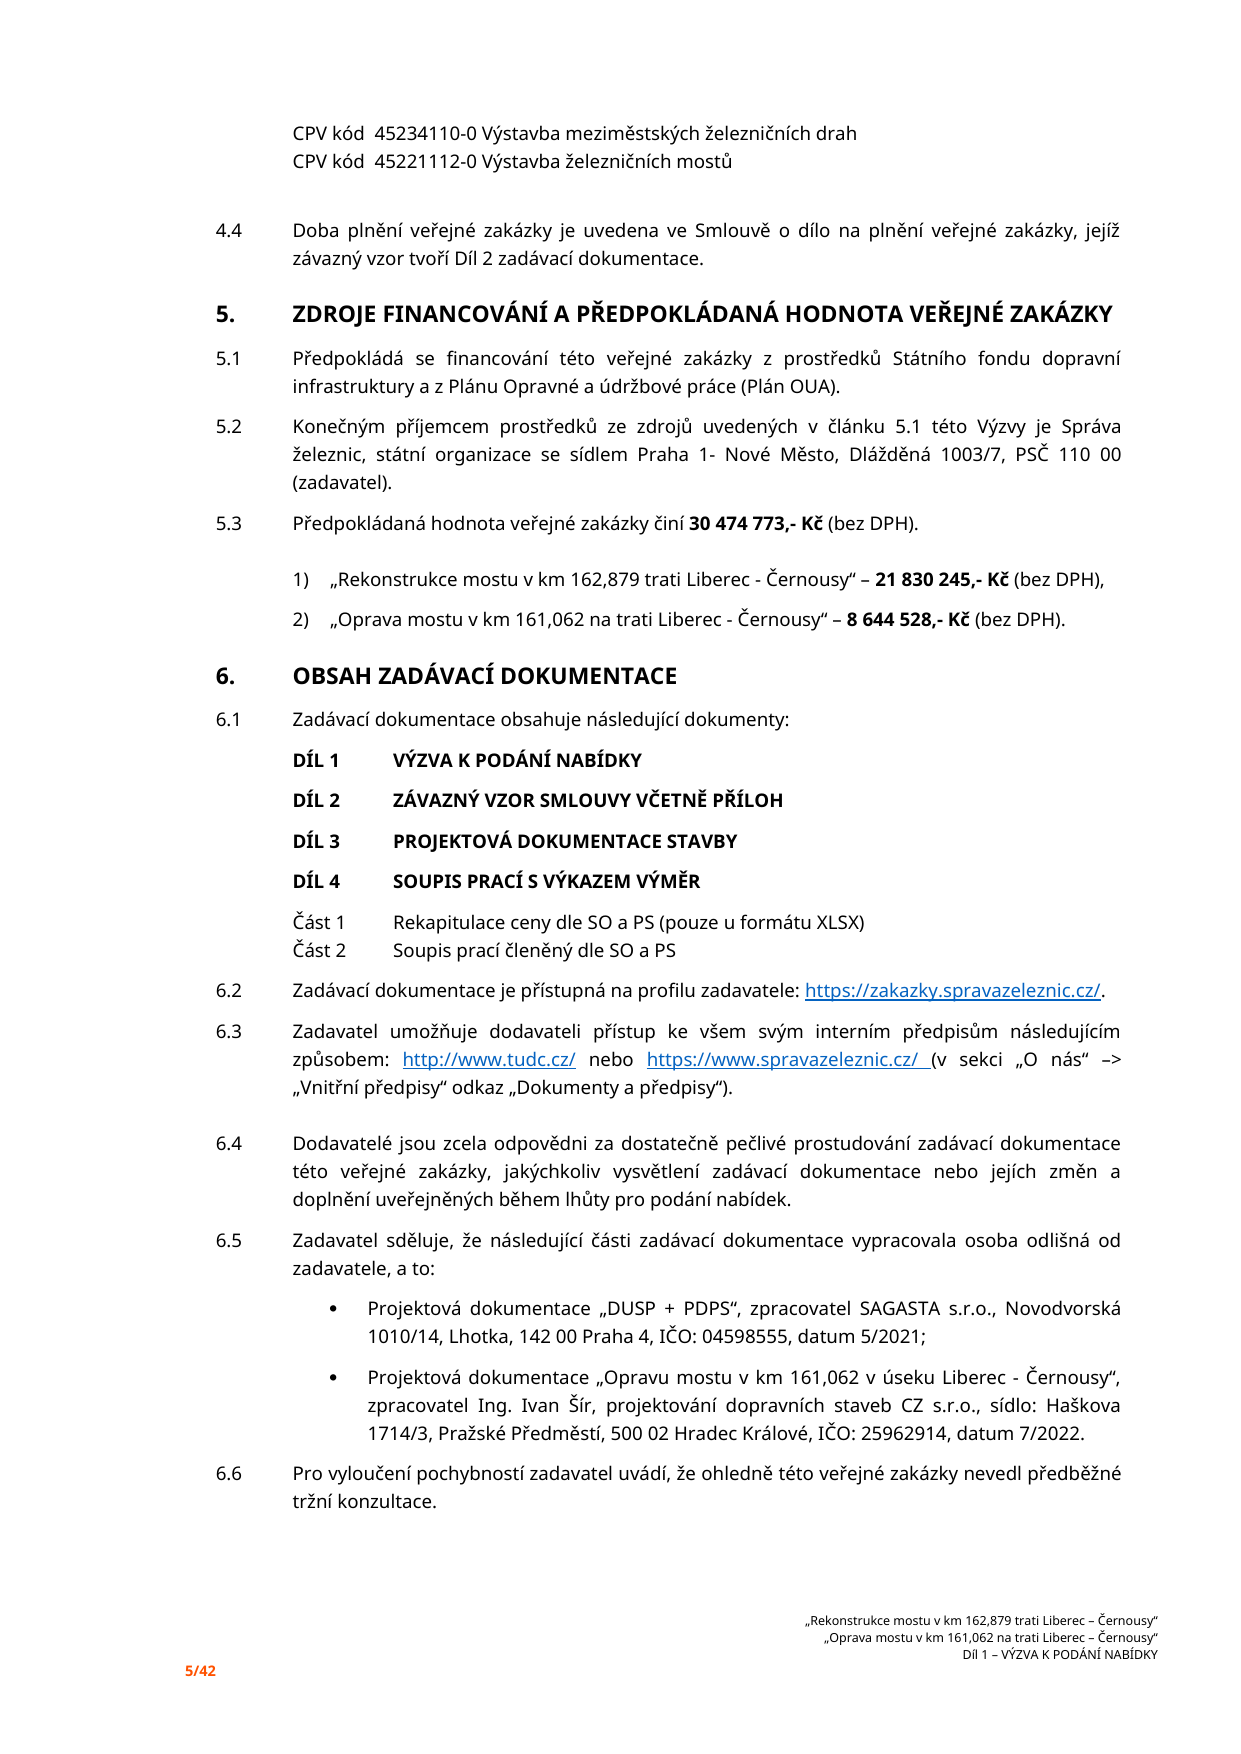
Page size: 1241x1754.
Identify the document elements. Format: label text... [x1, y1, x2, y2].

text DÍL 3 PROJEKTOVÁ DOKUMENTACE STAVBY [292, 828, 1122, 854]
text Zadávací dokumentace je přístupná na profilu zadavatele: https://zakazky.spravazeleznic.cz/. [216, 978, 1122, 1003]
text Dodavatelé jsou zcela odpovědni za dostatečně pečlivé prostudování zadávací dokumentace této veřejné zakázky, jakýchkoliv vysvětlení zadávací dokumentace nebo jejích změn a doplnění uveřejněných během lhůty pro podání nabídek. [216, 1130, 1122, 1212]
text CPV kód 45234110-0 Výstavba meziměstských železničních drah [292, 121, 1122, 146]
list „Rekonstrukce mostu v km 162,879 trati Liberec - Černousy“ – 21 830 245,- Kč (bez DPH), [292, 566, 1122, 592]
text Část 1 Rekapitulace ceny dle SO a PS (pouze u formátu XLSX) [292, 909, 1122, 935]
text Zadavatel sděluje, že následující části zadávací dokumentace vypracovala osoba odlišná od zadavatele, a to: [216, 1227, 1122, 1281]
text Předpokládaná hodnota veřejné zakázky činí 30 474 773,- Kč (bez DPH). [216, 510, 1122, 536]
text DÍL 2 ZÁVAZNÝ VZOR SMLOUVY VČETNĚ PŘÍLOH [292, 788, 1122, 813]
text Zadavatel umožňuje dodavateli přístup ke všem svým interním předpisům následujícím způsobem: http://www.tudc.cz/ nebo https://www.spravazeleznic.cz/ (v sekci „O nás“ –> „Vnitřní předpisy“ odkaz „Dokumenty a předpisy“). [216, 1018, 1122, 1100]
list Projektová dokumentace „Opravu mostu v km 161,062 v úseku Liberec - Černousy“, zpracovatel Ing. Ivan Šír, projektování dopravních staveb CZ s.r.o., sídlo: Haškova 1714/3, Pražské Předměstí, 500 02 Hradec Králové, IČO: 25962914, datum 7/2022. [330, 1364, 1122, 1446]
text OBSAH ZADÁVACÍ DOKUMENTACE [216, 660, 1122, 691]
text Část 2 Soupis prací členěný dle SO a PS [292, 937, 1122, 963]
text Pro vyloučení pochybností zadavatel uvádí, že ohledně této veřejné zakázky nevedl předběžné tržní konzultace. [216, 1461, 1122, 1514]
text Doba plnění veřejné zakázky je uvedena ve Smlouvě o dílo na plnění veřejné zakázky, jejíž závazný vzor tvoří Díl 2 zadávací dokumentace. [216, 217, 1122, 271]
text ZDROJE FINANCOVÁNÍ A PŘEDPOKLÁDANÁ HODNOTA VEŘEJNÉ ZAKÁZKY [216, 298, 1122, 329]
list Projektová dokumentace „DUSP + PDPS“, zpracovatel SAGASTA s.r.o., Novodvorská 1010/14, Lhotka, 142 00 Praha 4, IČO: 04598555, datum 5/2021; [330, 1296, 1122, 1349]
text Konečným příjemcem prostředků ze zdrojů uvedených v článku 5.1 této Výzvy je Správa železnic, státní organizace se sídlem Praha 1- Nové Město, Dlážděná 1003/7, PSČ 110 00 (zadavatel). [216, 414, 1122, 495]
text DÍL 4 SOUPIS PRACÍ S VÝKAZEM VÝMĚR [292, 869, 1122, 894]
list „Oprava mostu v km 161,062 na trati Liberec - Černousy“ – 8 644 528,- Kč (bez DPH). [292, 607, 1122, 632]
text DÍL 1 VÝZVA K PODÁNÍ NABÍDKY [292, 747, 1122, 773]
text Předpokládá se financování této veřejné zakázky z prostředků Státního fondu dopravní infrastruktury a z Plánu Opravné a údržbové práce (Plán OUA). [216, 345, 1122, 399]
text CPV kód 45221112-0 Výstavba železničních mostů [292, 149, 1122, 174]
text Zadávací dokumentace obsahuje následující dokumenty: [216, 707, 1122, 732]
